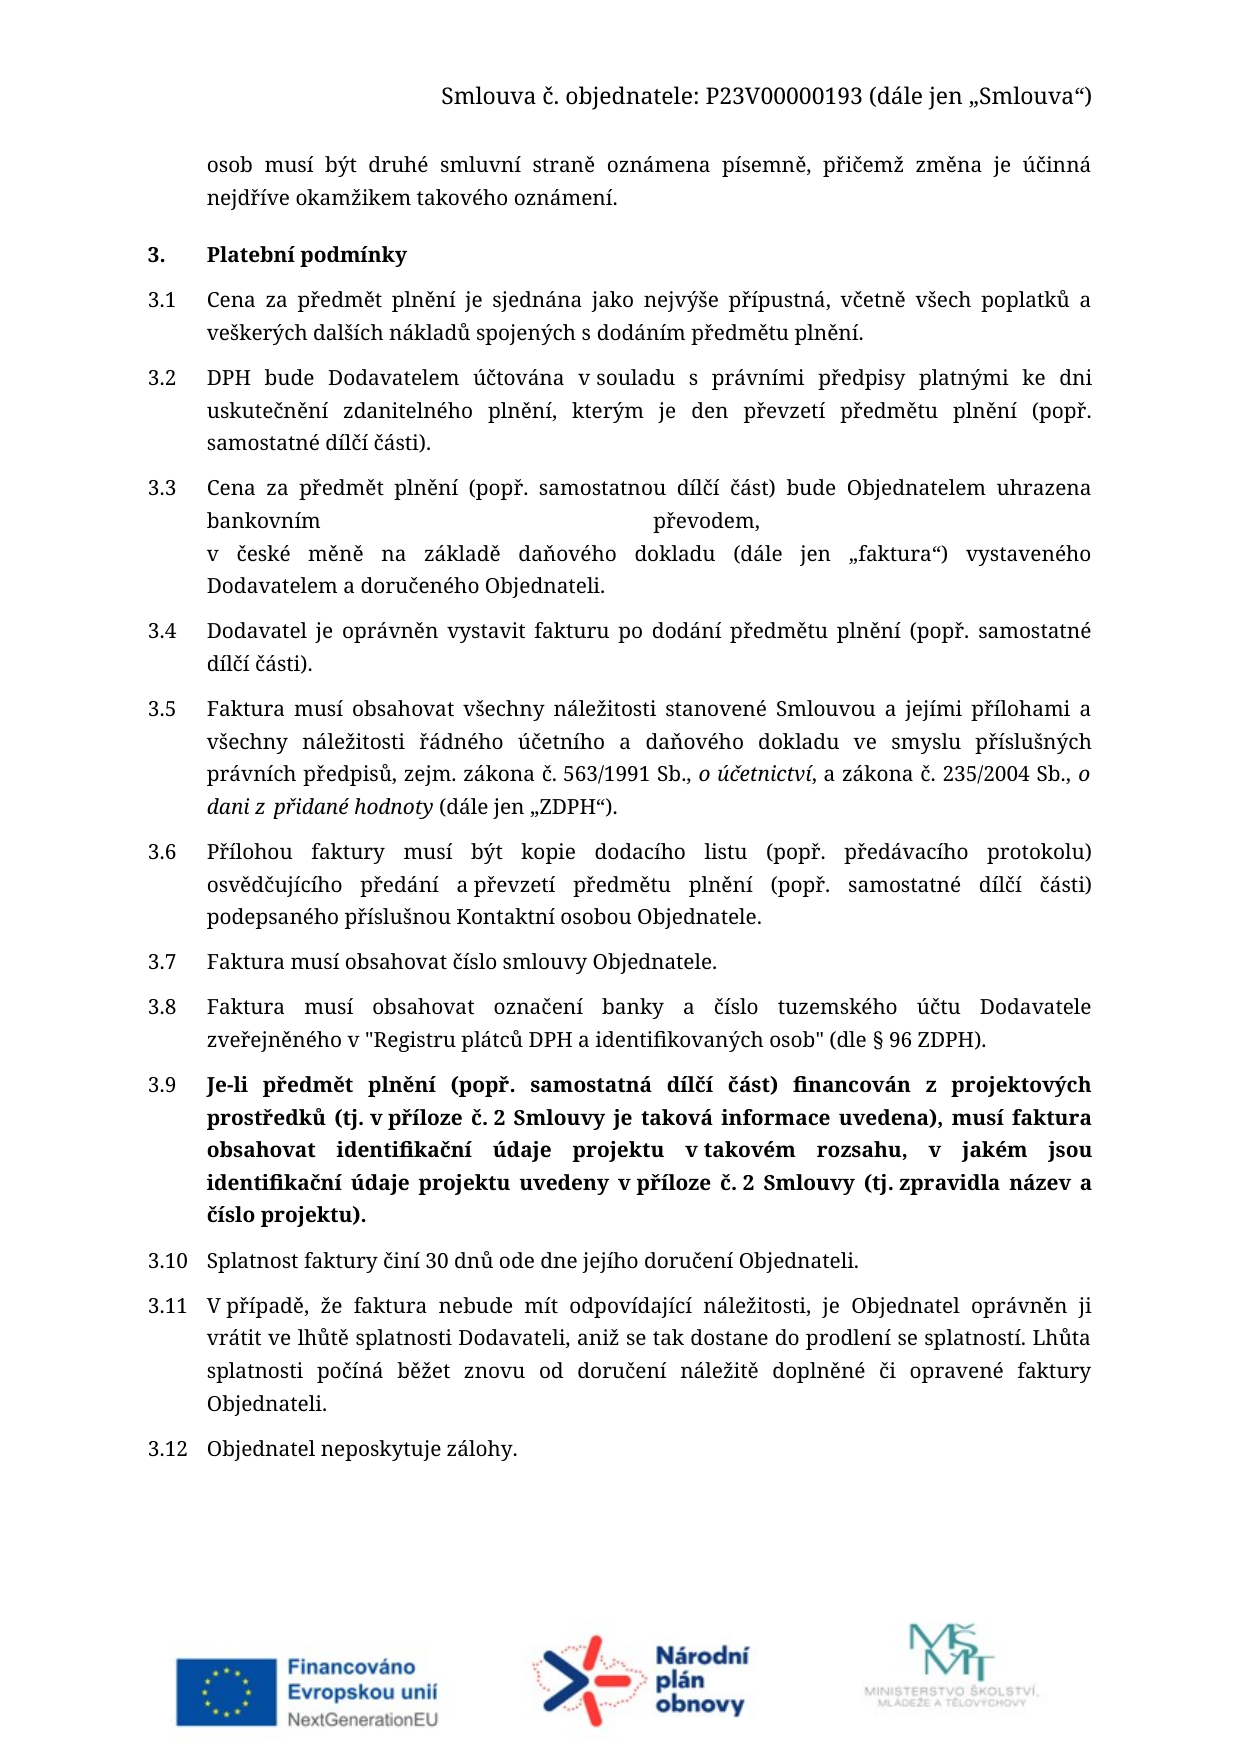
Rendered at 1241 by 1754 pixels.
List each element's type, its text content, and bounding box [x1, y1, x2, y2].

list Přílohou faktury musí být kopie dodacího listu (popř. předávacího protokolu) osvědčujícího předání a převzetí předmětu plnění (popř. samostatné dílčí části) podepsaného příslušnou Kontaktní osobou Objednatele. [148, 837, 1093, 931]
list Dodavatel je oprávněn vystavit fakturu po dodání předmětu plnění (popř. samostatné dílčí části). [148, 616, 1093, 677]
list Objednatel neposkytuje zálohy. [148, 1434, 1093, 1462]
list Faktura musí obsahovat číslo smlouvy Objednatele. [148, 947, 1093, 976]
list Faktura musí obsahovat označení banky a číslo tuzemského účtu Dodavatele zveřejněného v "Registru plátců DPH a identifikovaných osob" (dle § 96 ZDPH). [148, 992, 1093, 1053]
list Cena za předmět plnění je sjednána jako nejvýše přípustná, včetně všech poplatků a veškerých dalších nákladů spojených s dodáním předmětu plnění. [148, 286, 1093, 347]
list Faktura musí obsahovat všechny náležitosti stanovené Smlouvou a jejími přílohami a všechny náležitosti řádného účetního a daňového dokladu ve smyslu příslušných právních předpisů, zejm. zákona č. 563/1991 Sb., o účetnictví, a zákona č. 235/2004 Sb., o dani z přidané hodnoty (dále jen „ZDPH“). [148, 694, 1093, 820]
picture [147, 1577, 1093, 1754]
list Je-li předmět plnění (popř. samostatná dílčí část) financován z projektových prostředků (tj. v příloze č. 2 Smlouvy je taková informace uvedena), musí faktura obsahovat identifikační údaje projektu v takovém rozsahu, v jakém jsou identifikační údaje projektu uvedeny v příloze č. 2 Smlouvy (tj. zpravidla název a číslo projektu). [148, 1070, 1093, 1229]
list Platební podmínky [148, 240, 1093, 269]
list V případě, že faktura nebude mít odpovídající náležitosti, je Objednatel oprávněn ji vrátit ve lhůtě splatnosti Dodavateli, aniž se tak dostane do prodlení se splatností. Lhůta splatnosti počíná běžet znovu od doručení náležitě doplněné či opravené faktury Objednateli. [148, 1291, 1093, 1417]
list Splatnost faktury činí 30 dnů ode dne jejího doručení Objednateli. [148, 1246, 1093, 1274]
list Cena za předmět plnění (popř. samostatnou dílčí část) bude Objednatelem uhrazena bankovním převodem, v české měně na základě daňového dokladu (dále jen „faktura“) vystaveného Dodavatelem a doručeného Objednateli. [148, 473, 1093, 600]
list DPH bude Dodavatelem účtována v souladu s právními předpisy platnými ke dni uskutečnění zdanitelného plnění, kterým je den převzetí předmětu plnění (popř. samostatné dílčí části). [148, 363, 1093, 457]
